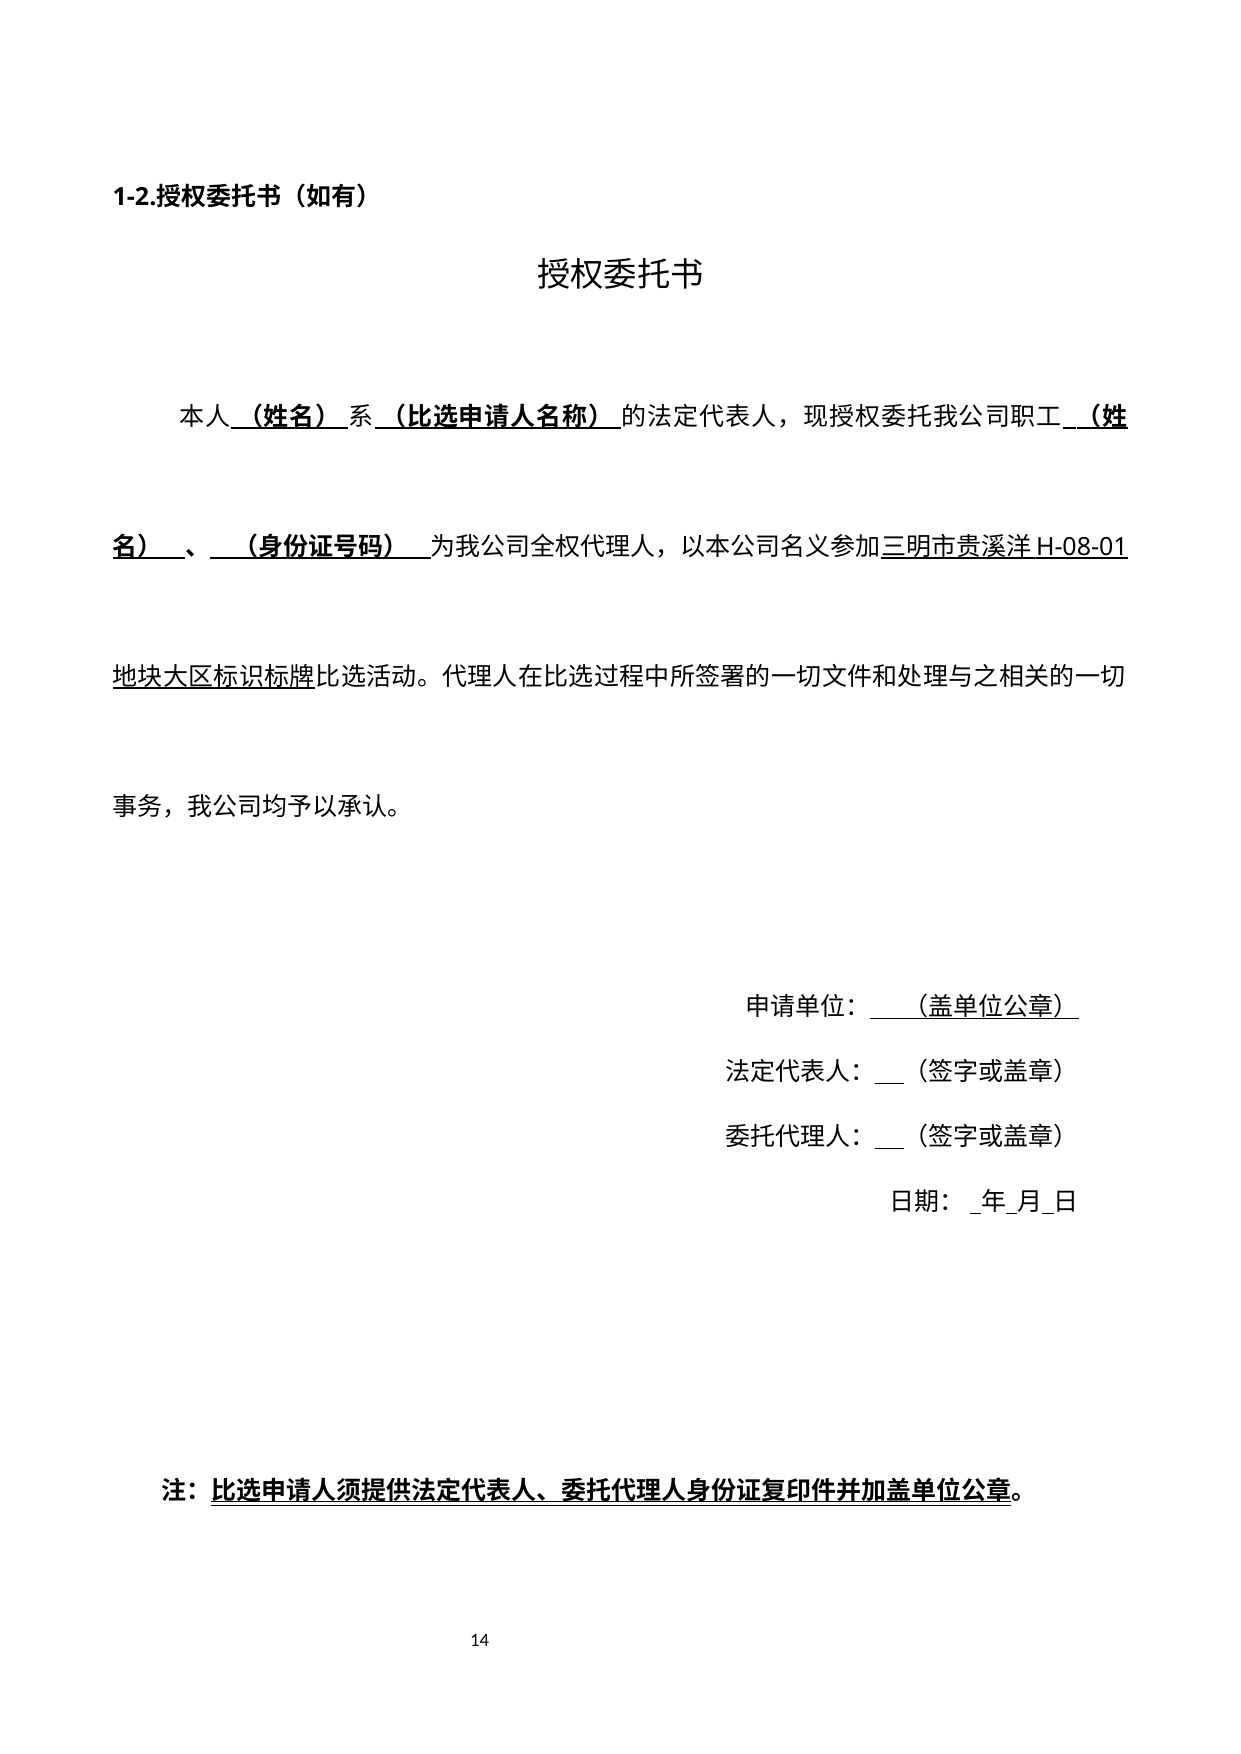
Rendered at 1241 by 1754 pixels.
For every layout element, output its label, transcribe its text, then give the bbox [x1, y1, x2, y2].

text 本人 （姓名） 系 （比选申请人名称） 的法定代表人，现授权委托我公司职工 （姓名） 、 （身份证号码） 为我公司全权代理人，以本公司名义参加三明市贵溪洋H-08-01地块大区标识标牌比选活动。代理人在比选过程中所签署的一切文件和处理与之相关的一切事务，我公司均予以承认。 [112, 382, 1128, 837]
text 日期： 年 月 日 [112, 1167, 1078, 1232]
text 法定代表人： （签字或盖章） [112, 1037, 1078, 1102]
text 申请单位： （盖单位公章） [112, 972, 1078, 1037]
text 委托代理人： （签字或盖章） [112, 1102, 1078, 1167]
text 1-2.授权委托书（如有） [112, 162, 1128, 227]
text 授权委托书 [112, 239, 1128, 304]
text 注：比选申请人须提供法定代表人、委托代理人身份证复印件并加盖单位公章。 [119, 1456, 1121, 1521]
